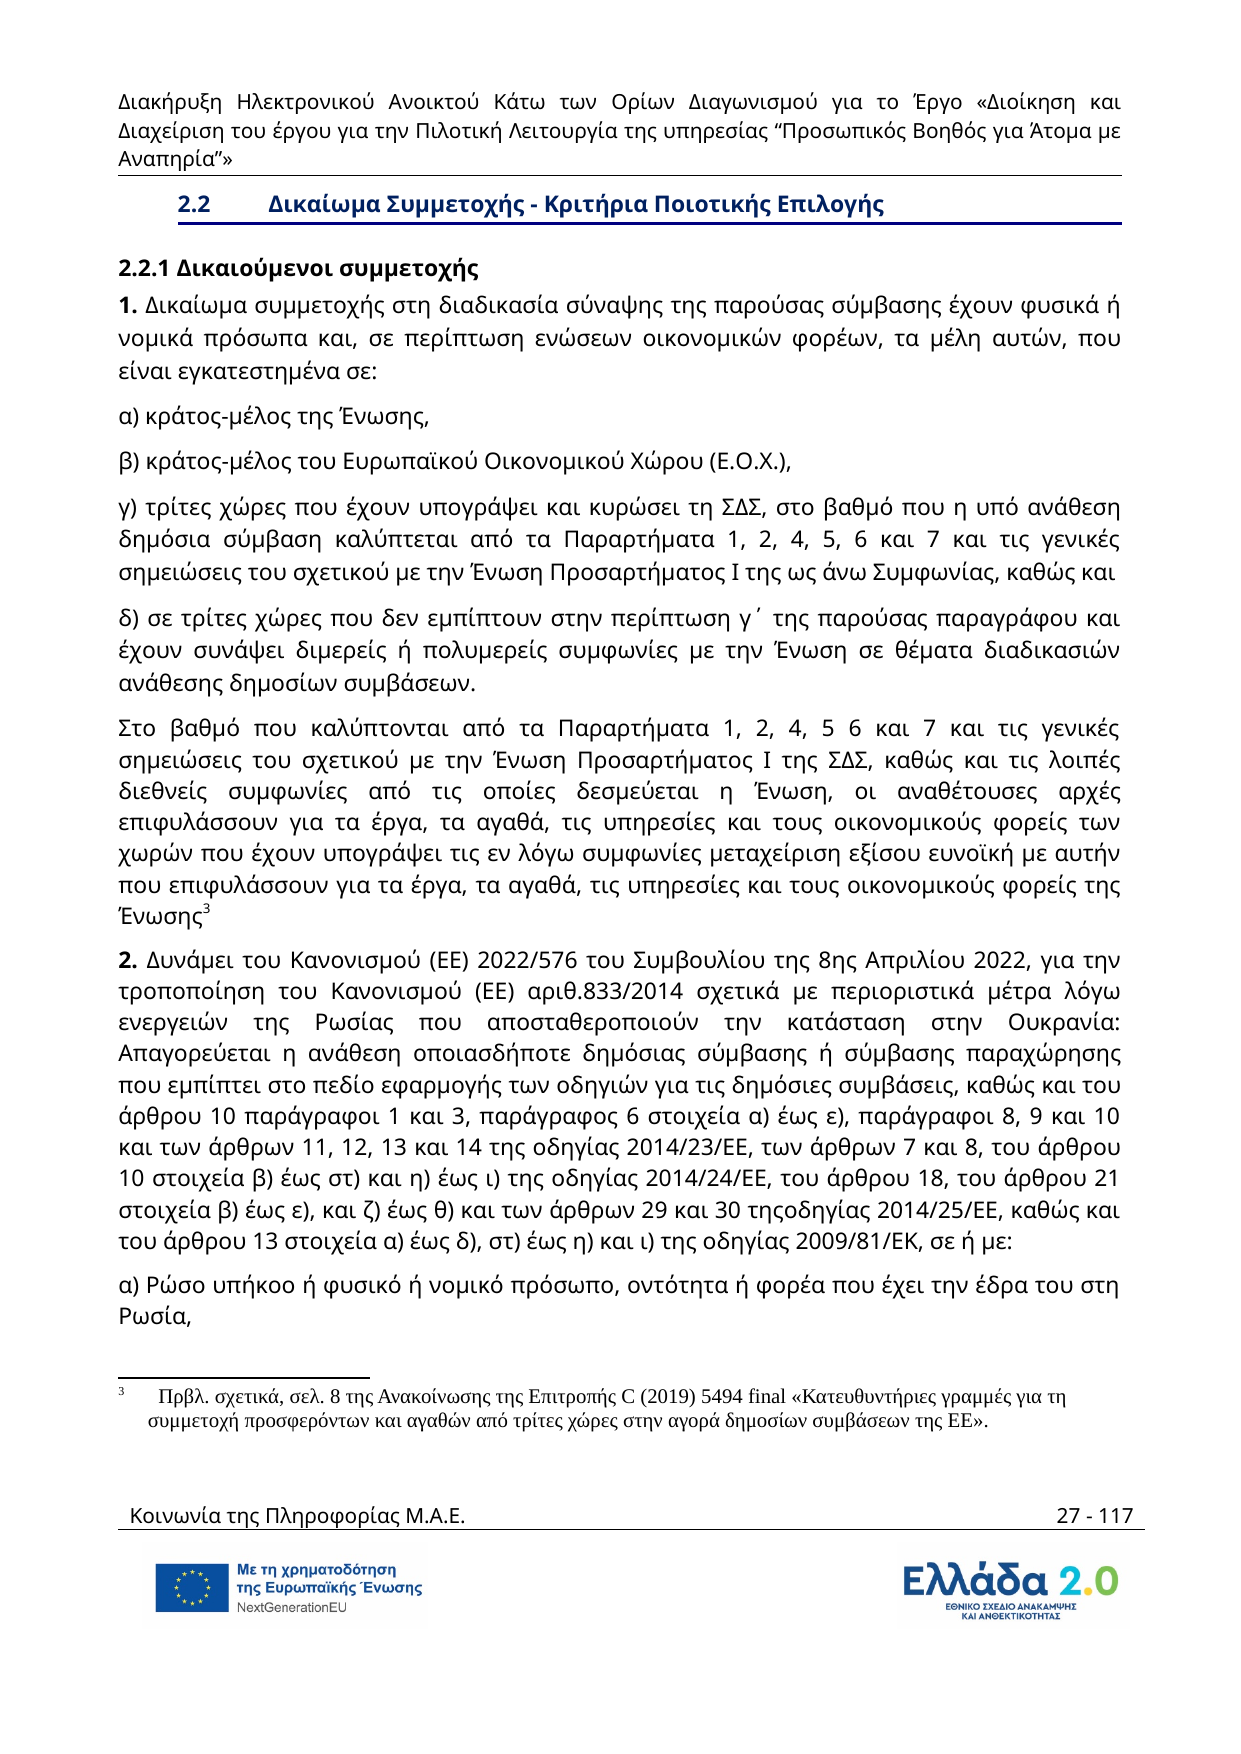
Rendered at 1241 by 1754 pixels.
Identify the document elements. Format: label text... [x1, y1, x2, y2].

text Στο βαθμό που καλύπτονται από τα Παραρτήματα 1, 2, 4, 5 6 και 7 και τις γενικές σημειώσεις του σχετικού με την Ένωση Προσαρτήματος I της ΣΔΣ, καθώς και τις λοιπές διεθνείς συμφωνίες από τις οποίες δεσμεύεται η Ένωση, οι αναθέτουσες αρχές επιφυλάσσουν για τα έργα, τα αγαθά, τις υπηρεσίες και τους οικονομικούς φορείς των χωρών που έχουν υπογράψει τις εν λόγω συμφωνίες μεταχείριση εξίσου ευνοϊκή με αυτήν που επιφυλάσσουν για τα έργα, τα αγαθά, τις υπηρεσίες και τους οικονομικούς φορείς της Ένωσης [118, 712, 1122, 931]
text δ) σε τρίτες χώρες που δεν εμπίπτουν στην περίπτωση γ΄ της παρούσας παραγράφου και έχουν συνάψει διμερείς ή πολυμερείς συμφωνίες με την Ένωση σε θέματα διαδικασιών ανάθεσης δημοσίων συμβάσεων. [118, 601, 1122, 698]
text γ) τρίτες χώρες που έχουν υπογράψει και κυρώσει τη ΣΔΣ, στο βαθμό που η υπό ανάθεση δημόσια σύμβαση καλύπτεται από τα Παραρτήματα 1, 2, 4, 5, 6 και 7 και τις γενικές σημειώσεις του σχετικού με την Ένωση Προσαρτήματος I της ως άνω Συμφωνίας, καθώς και [118, 491, 1122, 587]
text 1. Δικαίωμα συμμετοχής στη διαδικασία σύναψης της παρούσας σύμβασης έχουν φυσικά ή νομικά πρόσωπα και, σε περίπτωση ενώσεων οικονομικών φορέων, τα μέλη αυτών, που είναι εγκατεστημένα σε: [118, 289, 1122, 386]
text 2. Δυνάμει του Κανονισμού (ΕΕ) 2022/576 του Συμβουλίου της 8ης Απριλίου 2022, για την τροποποίηση του Κανονισμού (ΕΕ) αριθ.833/2014 σχετικά με περιοριστικά μέτρα λόγω ενεργειών της Ρωσίας που αποσταθεροποιούν την κατάσταση στην Ουκρανία: Απαγορεύεται η ανάθεση οποιασδήποτε δημόσιας σύμβασης ή σύμβασης παραχώρησης που εμπίπτει στο πεδίο εφαρμογής των οδηγιών για τις δημόσιες συμβάσεις, καθώς και του άρθρου 10 παράγραφοι 1 και 3, παράγραφος 6 στοιχεία α) έως ε), παράγραφοι 8, 9 και 10 και των άρθρων 11, 12, 13 και 14 της οδηγίας 2014/23/ΕΕ, των άρθρων 7 και 8, του άρθρου 10 στοιχεία β) έως στ) και η) έως ι) της οδηγίας 2014/24/ΕΕ, του άρθρου 18, του άρθρου 21 στοιχεία β) έως ε), και ζ) έως θ) και των άρθρων 29 και 30 τηςοδηγίας 2014/25/ΕΕ, καθώς και του άρθρου 13 στοιχεία α) έως δ), στ) έως η) και ι) της οδηγίας 2009/81/ΕΚ, σε ή με: [118, 944, 1122, 1256]
text β) κράτος-μέλος του Ευρωπαϊκού Οικονομικού Χώρου (Ε.Ο.Χ.), [118, 445, 1122, 476]
subtitle 2.2.1 Δικαιούμενοι συμμετοχής [118, 251, 1122, 283]
text α) Ρώσο υπήκοο ή φυσικό ή νομικό πρόσωπο, οντότητα ή φορέα που έχει την έδρα του στη Ρωσία, [118, 1269, 1122, 1331]
subtitle Δικαίωμα Συμμετοχής - Κριτήρια Ποιοτικής Επιλογής [177, 188, 1122, 225]
text α) κράτος-μέλος της Ένωσης, [118, 400, 1122, 431]
